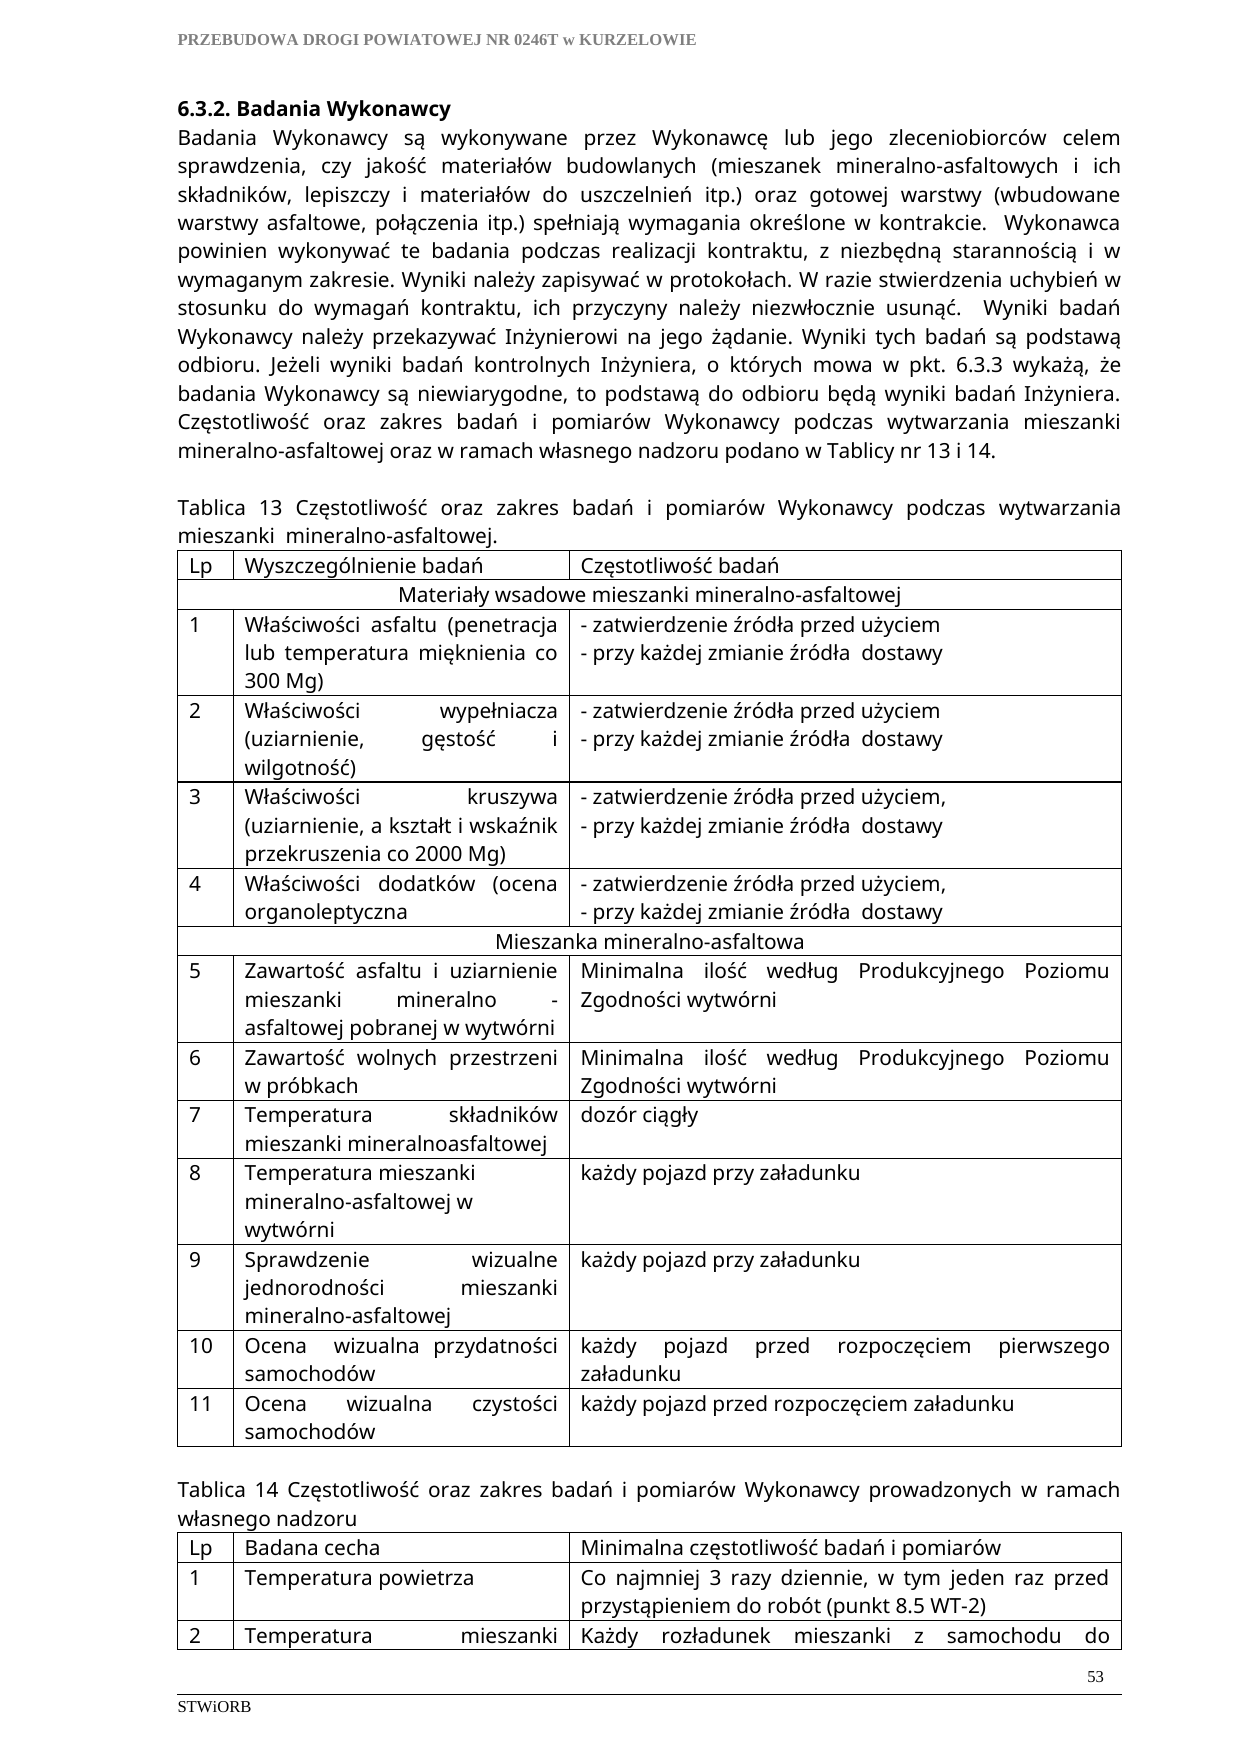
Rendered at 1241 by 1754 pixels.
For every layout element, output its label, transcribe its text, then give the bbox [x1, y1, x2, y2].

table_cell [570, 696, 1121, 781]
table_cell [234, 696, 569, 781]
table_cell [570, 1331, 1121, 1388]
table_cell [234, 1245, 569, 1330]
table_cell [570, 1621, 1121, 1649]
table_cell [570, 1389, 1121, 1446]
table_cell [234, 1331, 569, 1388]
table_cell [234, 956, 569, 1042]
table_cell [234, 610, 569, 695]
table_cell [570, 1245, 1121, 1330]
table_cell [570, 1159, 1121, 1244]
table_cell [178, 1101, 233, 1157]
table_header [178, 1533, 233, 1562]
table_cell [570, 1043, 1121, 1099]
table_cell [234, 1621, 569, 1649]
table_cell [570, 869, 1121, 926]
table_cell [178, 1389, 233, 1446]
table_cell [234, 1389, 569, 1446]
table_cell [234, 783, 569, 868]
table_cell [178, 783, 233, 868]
text Tablica 13 Częstotliwość oraz zakres badań i pomiarów Wykonawcy podczas wytwarzania mieszanki mineralno-asfaltowej. [177, 493, 1122, 550]
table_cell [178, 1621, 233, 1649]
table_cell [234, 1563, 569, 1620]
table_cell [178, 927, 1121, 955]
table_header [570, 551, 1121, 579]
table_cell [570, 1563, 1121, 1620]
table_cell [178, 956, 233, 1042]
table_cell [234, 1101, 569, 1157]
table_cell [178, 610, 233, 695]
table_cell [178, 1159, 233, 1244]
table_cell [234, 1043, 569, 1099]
text Badania Wykonawcy są wykonywane przez Wykonawcę lub jego zleceniobiorców celem sprawdzenia, czy jakość materiałów budowlanych (mieszanek mineralno-asfaltowych i ich składników, lepiszczy i materiałów do uszczelnień itp.) oraz gotowej warstwy (wbudowane warstwy asfaltowe, połączenia itp.) spełniają wymagania określone w kontrakcie. Wykonawca powinien wykonywać te badania podczas realizacji kontraktu, z niezbędną starannością i w wymaganym zakresie. Wyniki należy zapisywać w protokołach. W razie stwierdzenia uchybień w stosunku do wymagań kontraktu, ich przyczyny należy niezwłocznie usunąć. Wyniki badań Wykonawcy należy przekazywać Inżynierowi na jego żądanie. Wyniki tych badań są podstawą odbioru. Jeżeli wyniki badań kontrolnych Inżyniera, o których mowa w pkt. 6.3.3 wykażą, że badania Wykonawcy są niewiarygodne, to podstawą do odbioru będą wyniki badań Inżyniera. Częstotliwość oraz zakres badań i pomiarów Wykonawcy podczas wytwarzania mieszanki mineralno-asfaltowej oraz w ramach własnego nadzoru podano w Tablicy nr 13 i 14. [177, 123, 1122, 464]
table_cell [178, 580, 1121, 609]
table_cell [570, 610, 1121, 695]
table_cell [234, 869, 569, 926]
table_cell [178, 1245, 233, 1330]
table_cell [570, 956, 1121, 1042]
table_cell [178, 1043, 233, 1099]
text 6.3.2. Badania Wykonawcy [177, 94, 1122, 123]
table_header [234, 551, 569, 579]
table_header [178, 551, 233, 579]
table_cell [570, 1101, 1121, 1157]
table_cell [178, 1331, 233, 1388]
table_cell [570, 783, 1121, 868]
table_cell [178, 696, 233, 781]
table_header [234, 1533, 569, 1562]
text Tablica 14 Częstotliwość oraz zakres badań i pomiarów Wykonawcy prowadzonych w ramach własnego nadzoru [177, 1475, 1122, 1532]
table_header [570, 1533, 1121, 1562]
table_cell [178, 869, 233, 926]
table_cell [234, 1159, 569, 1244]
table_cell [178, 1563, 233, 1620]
